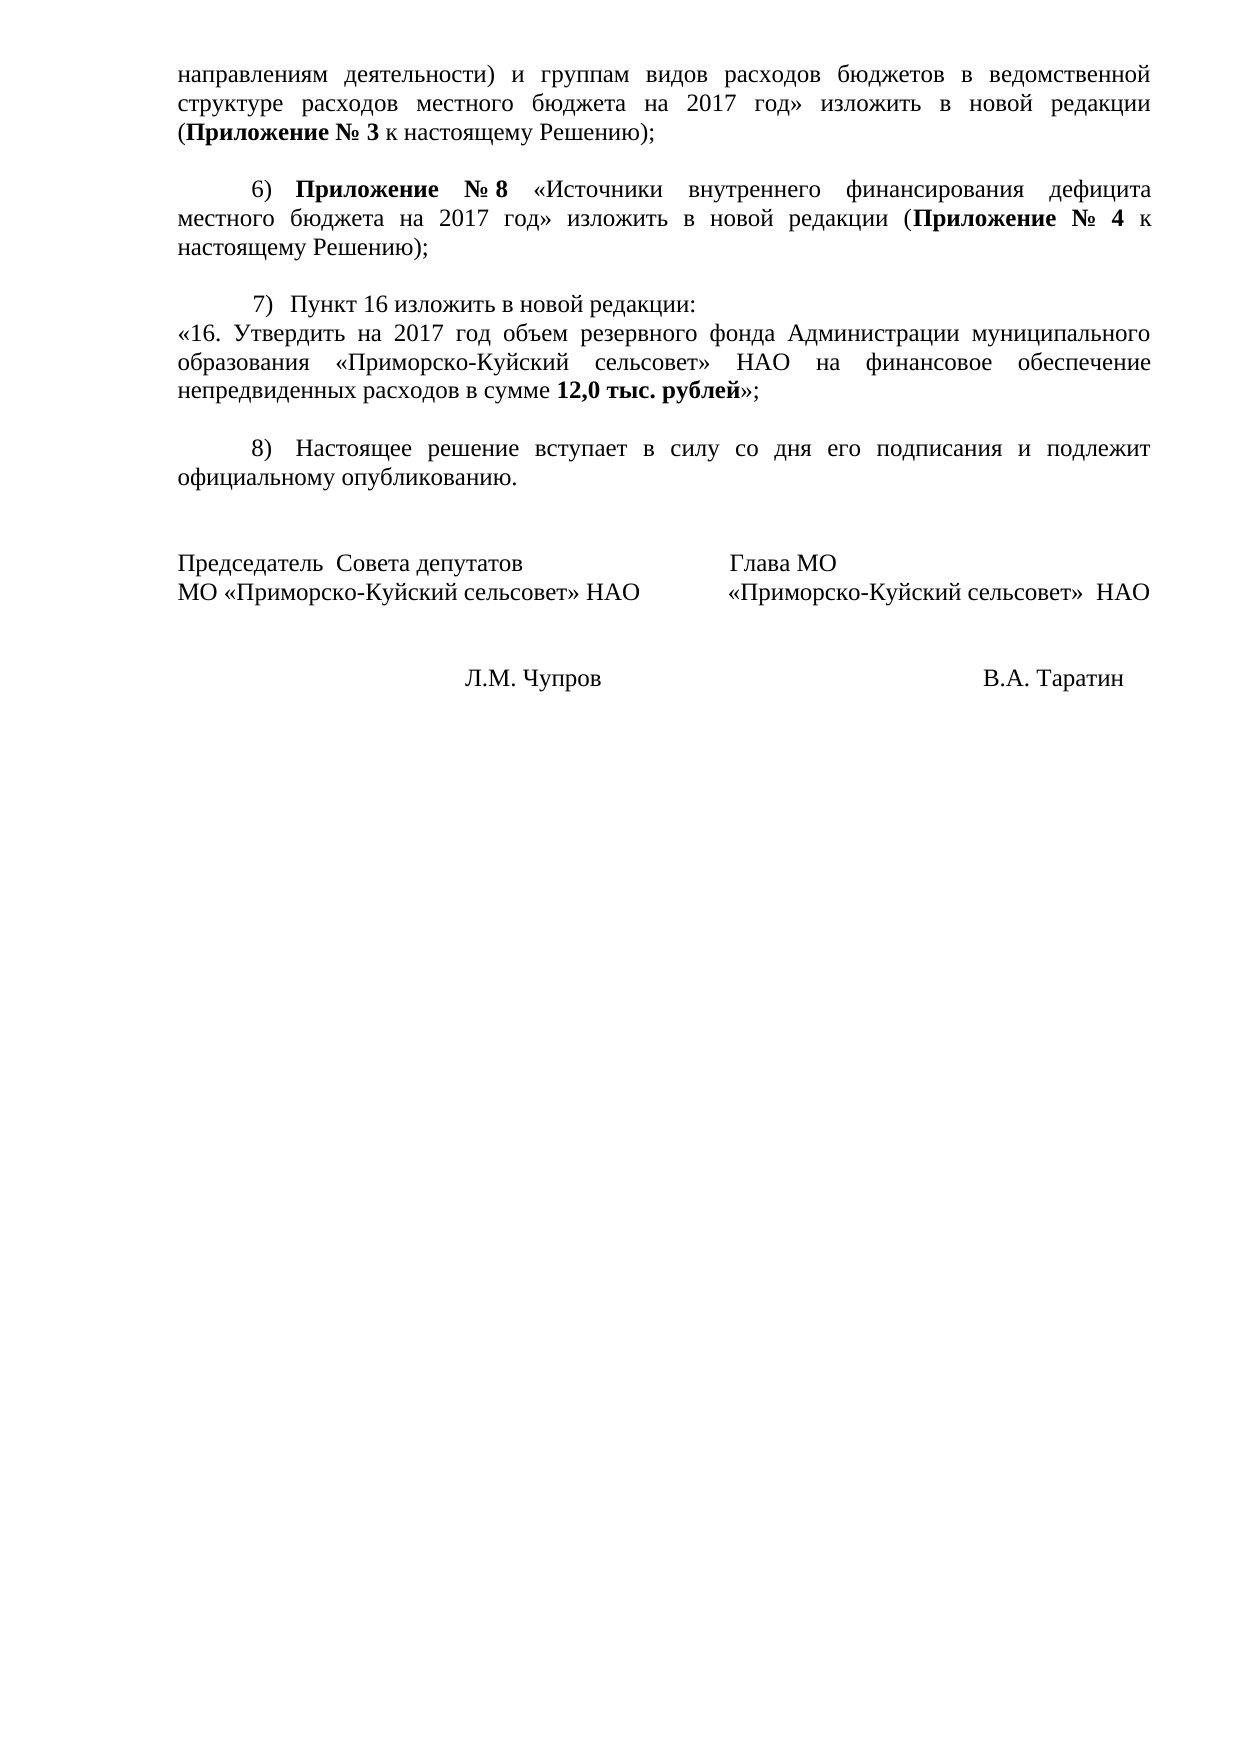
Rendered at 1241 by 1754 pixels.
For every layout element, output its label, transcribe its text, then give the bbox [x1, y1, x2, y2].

text Л.М. Чупров В.А. Таратин [177, 663, 1152, 692]
text МО «Приморско-Куйский сельсовет» НАО «Приморско-Куйский сельсовет» НАО [177, 577, 1152, 605]
text Председатель Совета депутатов Глава МО [177, 548, 1152, 577]
list Приложение № 8 «Источники внутреннего финансирования дефицита местного бюджета на 2017 год» изложить в новой редакции (Приложение № 4 к настоящему Решению); [177, 174, 1152, 260]
list Пункт 16 изложить в новой редакции: [252, 289, 1152, 318]
text «16. Утвердить на 2017 год объем резервного фонда Администрации муниципального образования «Приморско-Куйский сельсовет» НАО на финансовое обеспечение непредвиденных расходов в сумме 12,0 тыс. рублей»; [177, 318, 1152, 404]
list Настоящее решение вступает в силу со дня его подписания и подлежит официальному опубликованию. [177, 433, 1152, 490]
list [177, 59, 1152, 145]
